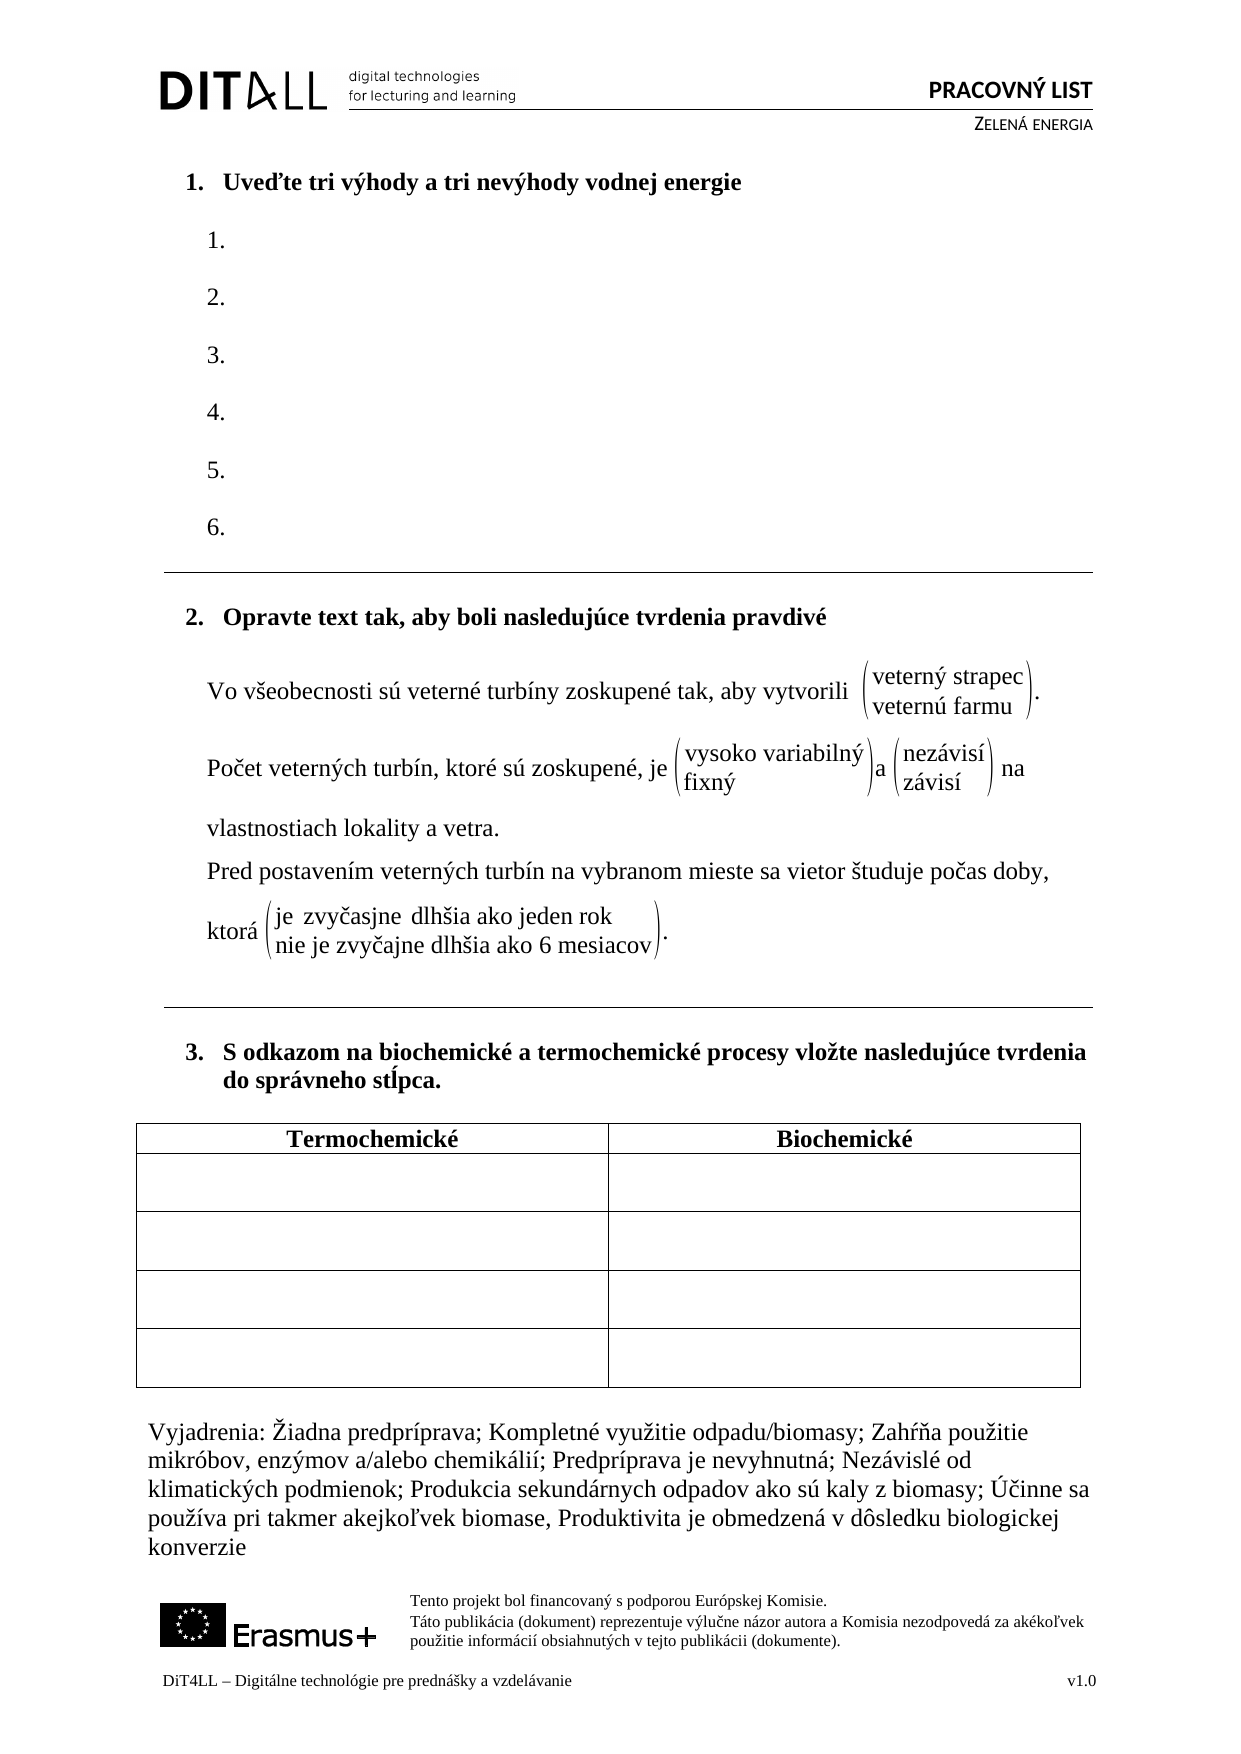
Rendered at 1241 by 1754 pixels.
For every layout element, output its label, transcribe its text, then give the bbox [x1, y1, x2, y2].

text Vyjadrenia: Žiadna predpríprava; Kompletné využitie odpadu/biomasy; Zahŕňa použitie mikróbov, enzýmov a/alebo chemikálií; Predpríprava je nevyhnutná; Nezávislé od klimatických podmienok; Produkcia sekundárnych odpadov ako sú kaly z biomasy; Účinne sa používa pri takmer akejkoľvek biomase, Produktivita je obmedzená v dôsledku biologickej konverzie [148, 1417, 1093, 1560]
text Opravte text tak, aby boli nasledujúce tvrdenia pravdivé [185, 602, 1093, 631]
table_header Termochemické [137, 1124, 608, 1153]
table_cell [609, 1271, 1080, 1328]
table_cell [609, 1154, 1080, 1211]
text Pred postavením veterných turbín na vybranom mieste sa vietor študuje počas doby, ktorá . [207, 856, 1093, 962]
text Uveďte tri výhody a tri nevýhody vodnej energie [185, 167, 1093, 196]
table_cell [609, 1329, 1080, 1387]
table_cell [137, 1154, 608, 1211]
table_cell [137, 1271, 608, 1328]
text 3. [207, 340, 1093, 369]
text 4. [207, 397, 1093, 426]
table_cell [137, 1212, 608, 1270]
text S odkazom na biochemické a termochemické procesy vložte nasledujúce tvrdenia do správneho stĺpca. [185, 1037, 1093, 1094]
table_header Biochemické [609, 1124, 1080, 1153]
text 5. [207, 455, 1093, 484]
text Vo všeobecnosti sú veterné turbíny zoskupené tak, aby vytvorili . Počet veterných turbín, ktoré sú zoskupené, je a na vlastnostiach lokality a vetra. [207, 659, 1093, 842]
text 6. [207, 512, 1093, 541]
text 1. [207, 225, 1093, 254]
picture [157, 67, 519, 112]
table_cell [137, 1329, 608, 1387]
text 2. [207, 282, 1093, 311]
table_cell [609, 1212, 1080, 1270]
